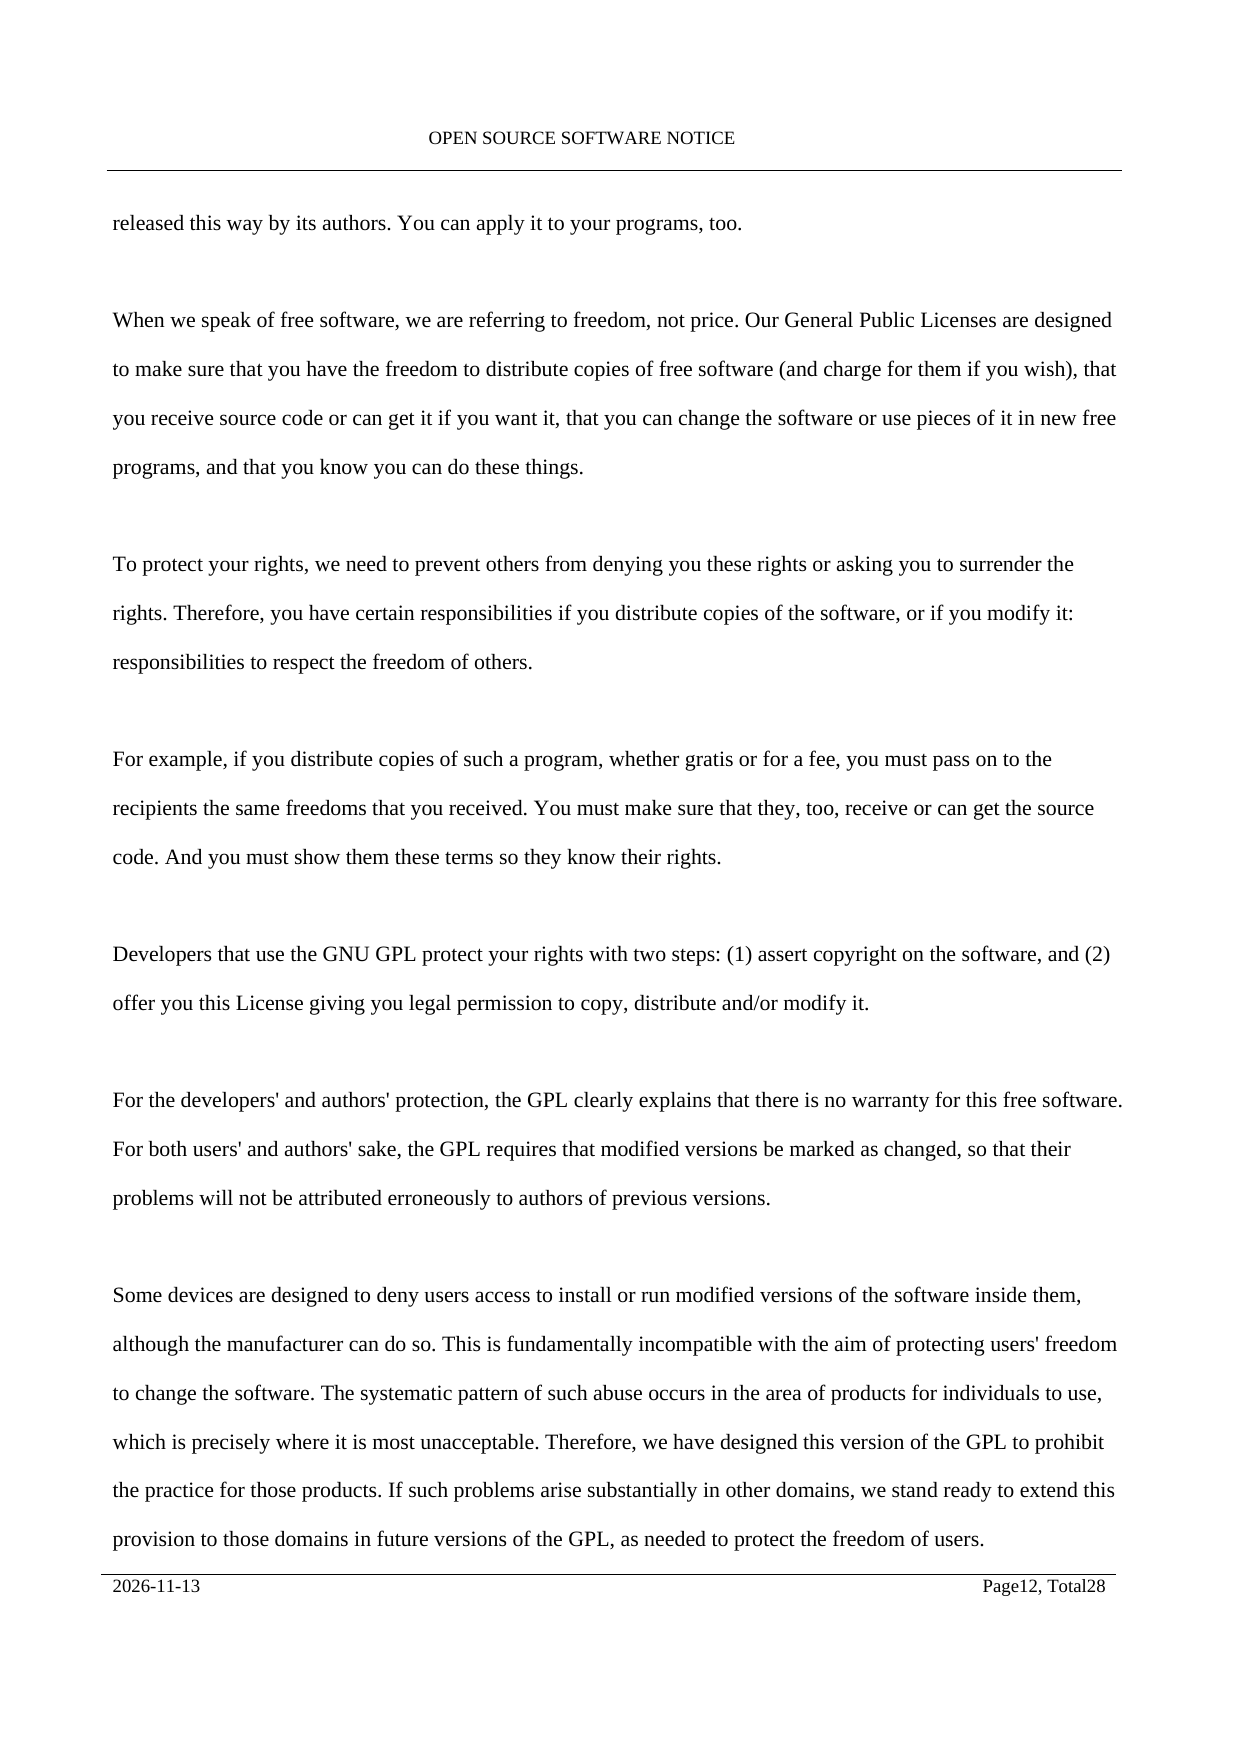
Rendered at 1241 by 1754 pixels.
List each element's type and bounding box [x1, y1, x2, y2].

text [112, 206, 1128, 1555]
